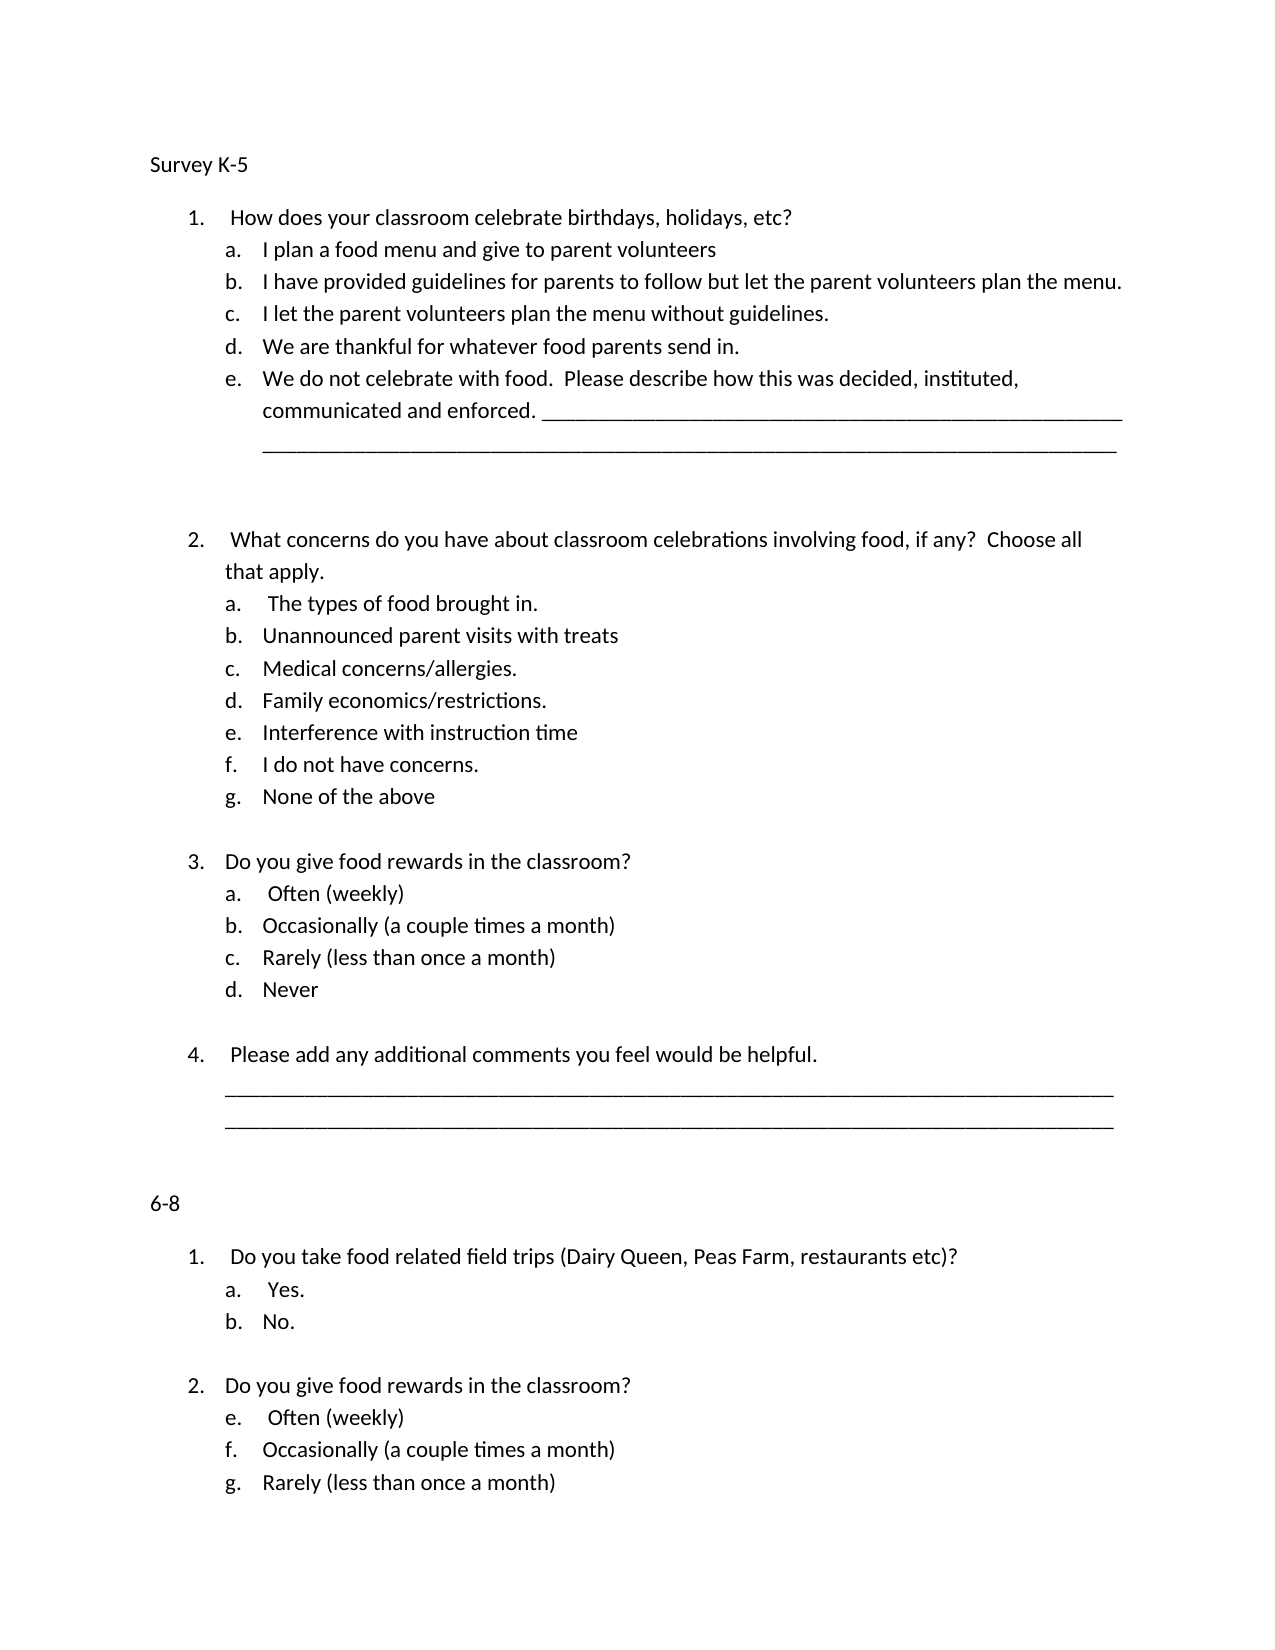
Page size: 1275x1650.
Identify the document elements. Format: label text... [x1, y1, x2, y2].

list Unannounced parent visits with treats [225, 621, 1125, 649]
list Interference with instruction time [225, 718, 1125, 746]
list Occasionally (a couple times a month) [225, 1436, 1125, 1464]
list I plan a food menu and give to parent volunteers [225, 235, 1125, 263]
list I let the parent volunteers plan the menu without guidelines. [225, 299, 1125, 328]
list I have provided guidelines for parents to follow but let the parent volunteers plan the menu. [225, 267, 1125, 295]
list Yes. [225, 1275, 1125, 1303]
text Survey K-5 [150, 150, 1125, 178]
list Family economics/restrictions. [225, 686, 1125, 714]
list I do not have concerns. [225, 750, 1125, 778]
list The types of food brought in. [225, 589, 1125, 617]
list ____________________________________________________________________________________________________________________________________________________________ [225, 1072, 1125, 1132]
list Often (weekly) [225, 1403, 1125, 1431]
list We do not celebrate with food. Please describe how this was decided, instituted, communicated and enforced. ___________________________________________________ ___________________________________________________________________________ [225, 364, 1125, 456]
list Medical concerns/allergies. [225, 654, 1125, 682]
list Do you give food rewards in the classroom? [187, 1371, 1125, 1399]
list Rarely (less than once a month) [225, 943, 1125, 971]
list Do you give food rewards in the classroom? [187, 847, 1125, 875]
list Do you take food related field trips (Dairy Queen, Peas Farm, restaurants etc)? [187, 1242, 1125, 1271]
list None of the above [225, 782, 1125, 810]
list What concerns do you have about classroom celebrations involving food, if any? Choose all that apply. [187, 525, 1125, 585]
list Often (weekly) [225, 879, 1125, 907]
list Occasionally (a couple times a month) [225, 911, 1125, 939]
list Never [225, 976, 1125, 1003]
text 6-8 [150, 1189, 1125, 1217]
list How does your classroom celebrate birthdays, holidays, etc? [187, 203, 1125, 231]
list Please add any additional comments you feel would be helpful. [187, 1040, 1125, 1068]
list Rarely (less than once a month) [225, 1468, 1125, 1496]
list No. [225, 1307, 1125, 1335]
list We are thankful for whatever food parents send in. [225, 332, 1125, 360]
